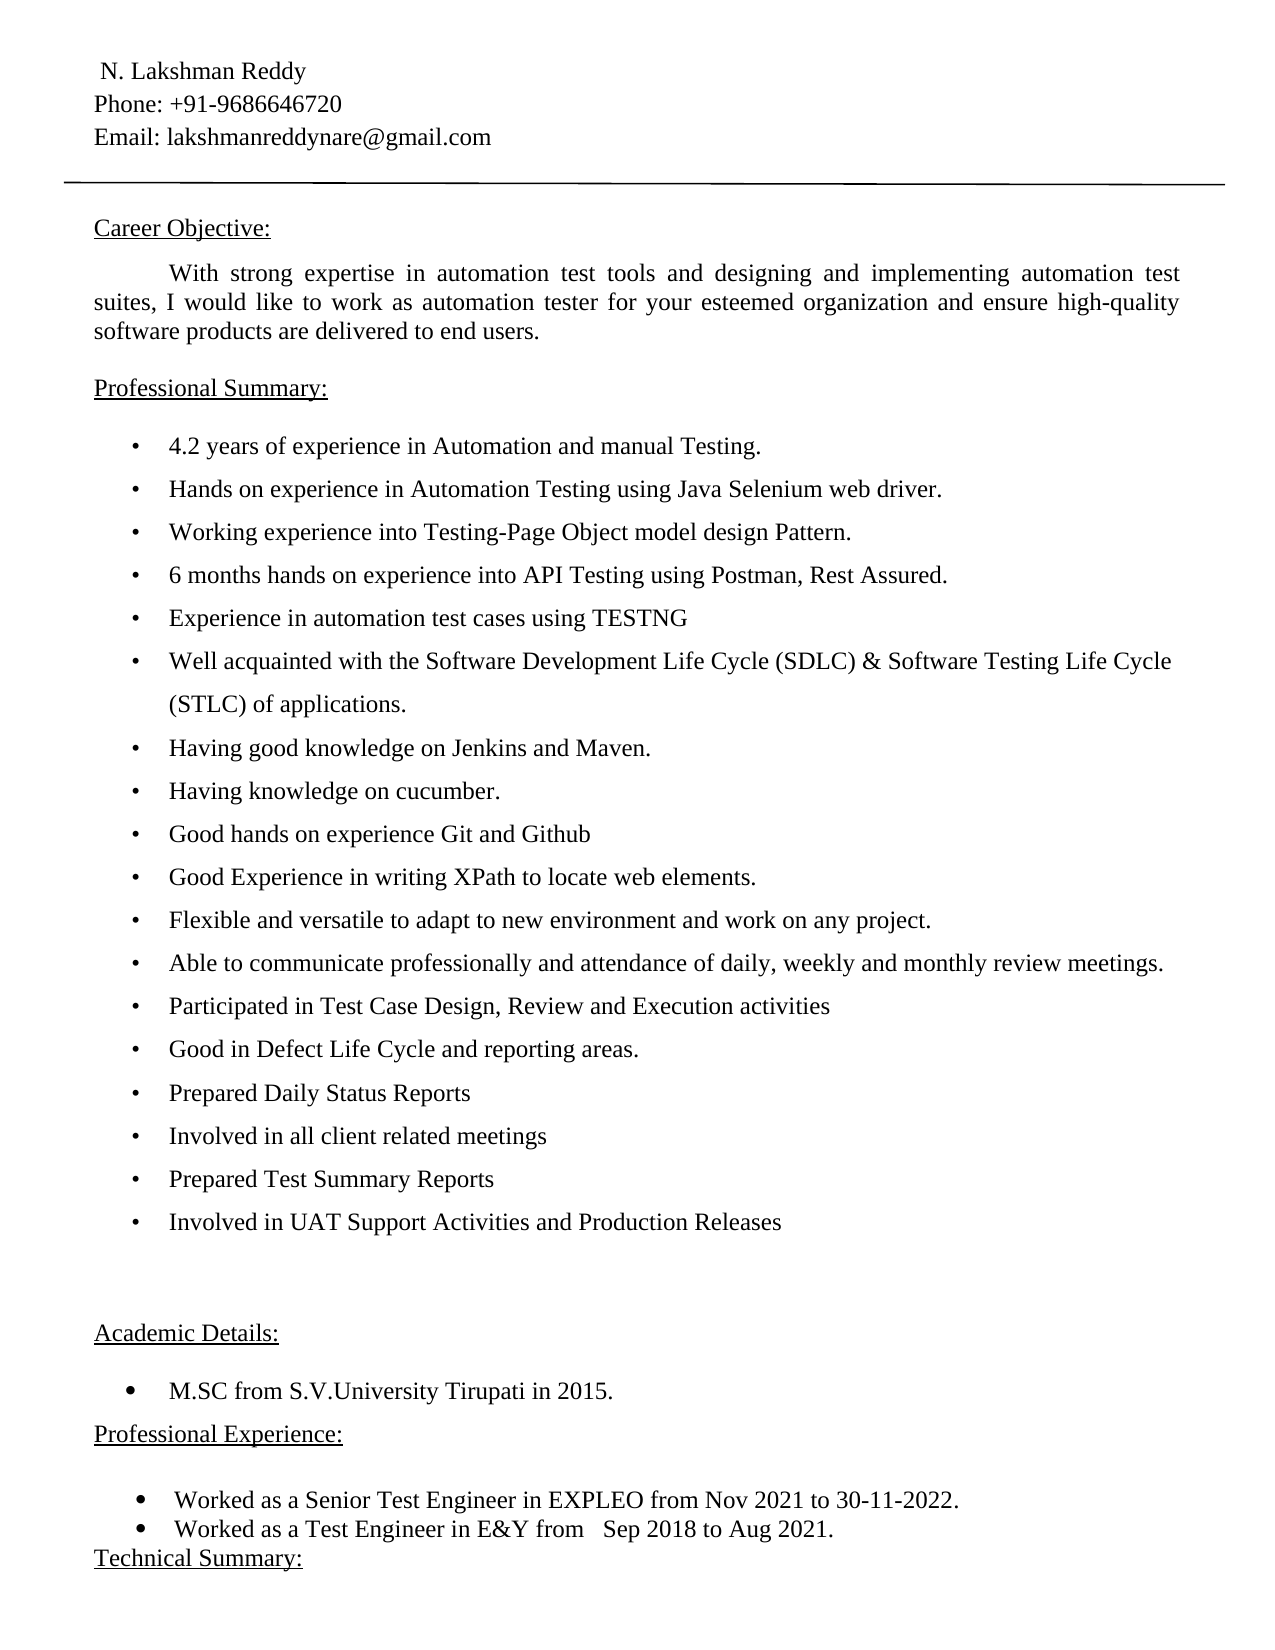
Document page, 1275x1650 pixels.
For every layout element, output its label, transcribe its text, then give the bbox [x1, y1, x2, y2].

list M.SC from S.V.University Tirupati in 2015. [131, 1376, 1181, 1405]
list Having good knowledge on Jenkins and Maven. [131, 733, 1181, 761]
text Career Objective: [94, 213, 1181, 242]
list Involved in UAT Support Activities and Production Releases [131, 1207, 1181, 1236]
list Able to communicate professionally and attendance of daily, weekly and monthly review meetings. [131, 948, 1181, 977]
list 6 months hands on experience into API Testing using Postman, Rest Assured. [131, 560, 1181, 589]
list Having knowledge on cucumber. [131, 776, 1181, 804]
text Academic Details: [94, 1318, 1181, 1347]
list Good hands on experience Git and Github [131, 819, 1181, 848]
list Experience in automation test cases using TESTNG [131, 603, 1181, 632]
list Flexible and versatile to adapt to new environment and work on any project. [131, 905, 1181, 934]
list Hands on experience in Automation Testing using Java Selenium web driver. [131, 474, 1181, 503]
list Prepared Daily Status Reports [131, 1078, 1181, 1106]
list Good in Defect Life Cycle and reporting areas. [131, 1034, 1181, 1063]
list Working experience into Testing-Page Object model design Pattern. [131, 517, 1181, 546]
list Prepared Test Summary Reports [131, 1164, 1181, 1193]
list Worked as a Senior Test Engineer in EXPLEO from Nov 2021 to 30-11-2022. [136, 1485, 1181, 1514]
text Professional Summary: [94, 373, 1181, 402]
list Involved in all client related meetings [131, 1121, 1181, 1149]
text Professional Experience: [94, 1419, 1181, 1448]
subtitle Email: lakshmanreddynare@gmail.com [94, 122, 1181, 151]
text With strong expertise in automation test tools and designing and implementing automation test suites, I would like to work as automation tester for your esteemed organization and ensure high-quality software products are delivered to end users. [94, 258, 1181, 344]
list Worked as a Test Engineer in E&Y from Sep 2018 to Aug 2021. [136, 1514, 1181, 1543]
text Technical Summary: [94, 1543, 1181, 1571]
list Good Experience in writing XPath to locate web elements. [131, 862, 1181, 891]
subtitle Phone: +91-9686646720 [94, 89, 1181, 118]
list Participated in Test Case Design, Review and Execution activities [131, 991, 1181, 1020]
subtitle N. Lakshman Reddy [94, 56, 1181, 85]
list Well acquainted with the Software Development Life Cycle (SDLC) & Software Testing Life Cycle (STLC) of applications. [131, 646, 1181, 718]
list 4.2 years of experience in Automation and manual Testing. [131, 431, 1181, 459]
